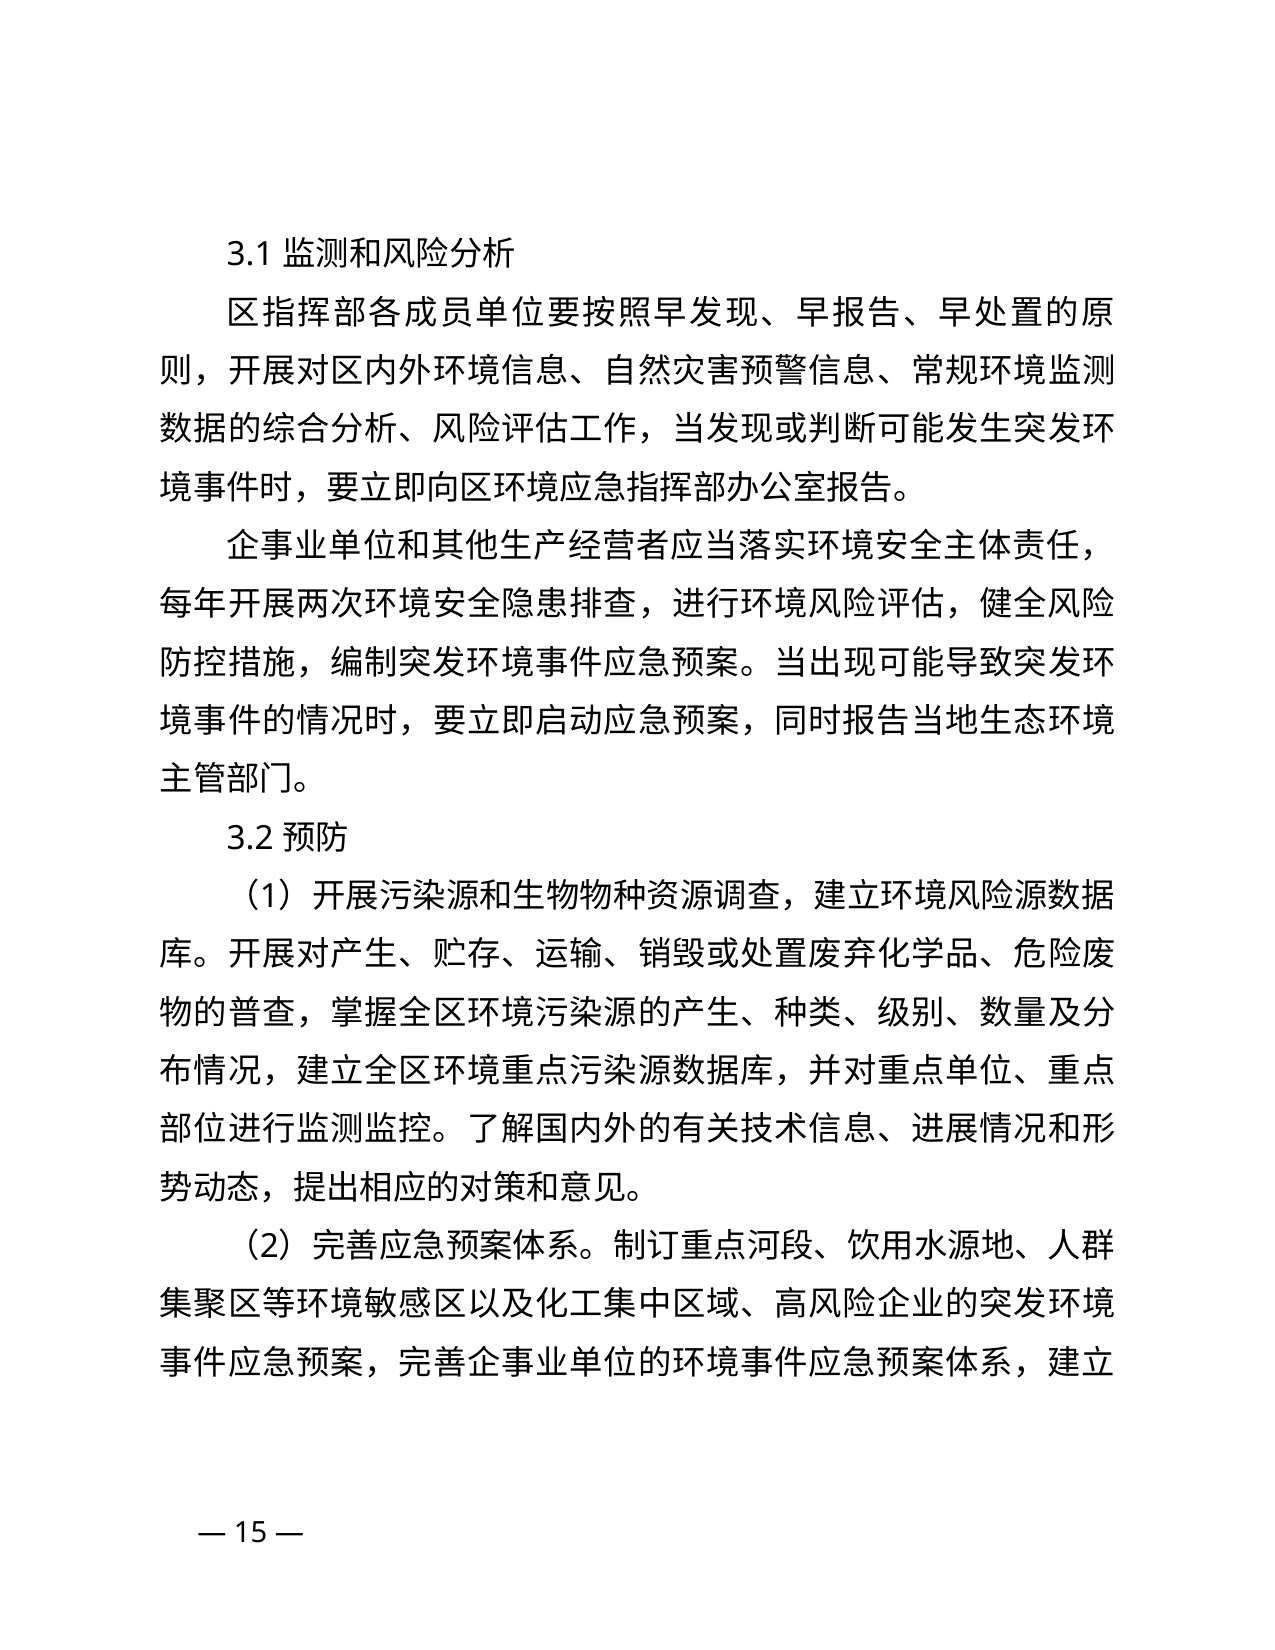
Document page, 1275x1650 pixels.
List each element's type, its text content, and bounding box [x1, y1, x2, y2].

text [159, 1211, 1116, 1386]
subtitle 3.1 监测和风险分析 [159, 219, 1116, 277]
text （1）开展污染源和生物物种资源调查，建立环境风险源数据库。开展对产生、贮存、运输、销毁或处置废弃化学品、危险废物的普查，掌握全区环境污染源的产生、种类、级别、数量及分布情况，建立全区环境重点污染源数据库，并对重点单位、重点部位进行监测监控。了解国内外的有关技术信息、进展情况和形势动态，提出相应的对策和意见。 [159, 861, 1116, 1211]
text 区指挥部各成员单位要按照早发现、早报告、早处置的原则，开展对区内外环境信息、自然灾害预警信息、常规环境监测数据的综合分析、风险评估工作，当发现或判断可能发生突发环境事件时，要立即向区环境应急指挥部办公室报告。 [159, 277, 1116, 511]
text 企事业单位和其他生产经营者应当落实环境安全主体责任，每年开展两次环境安全隐患排查，进行环境风险评估，健全风险防控措施，编制突发环境事件应急预案。当出现可能导致突发环境事件的情况时，要立即启动应急预案，同时报告当地生态环境主管部门。 [159, 511, 1116, 802]
subtitle 3.2 预防 [159, 802, 1116, 861]
